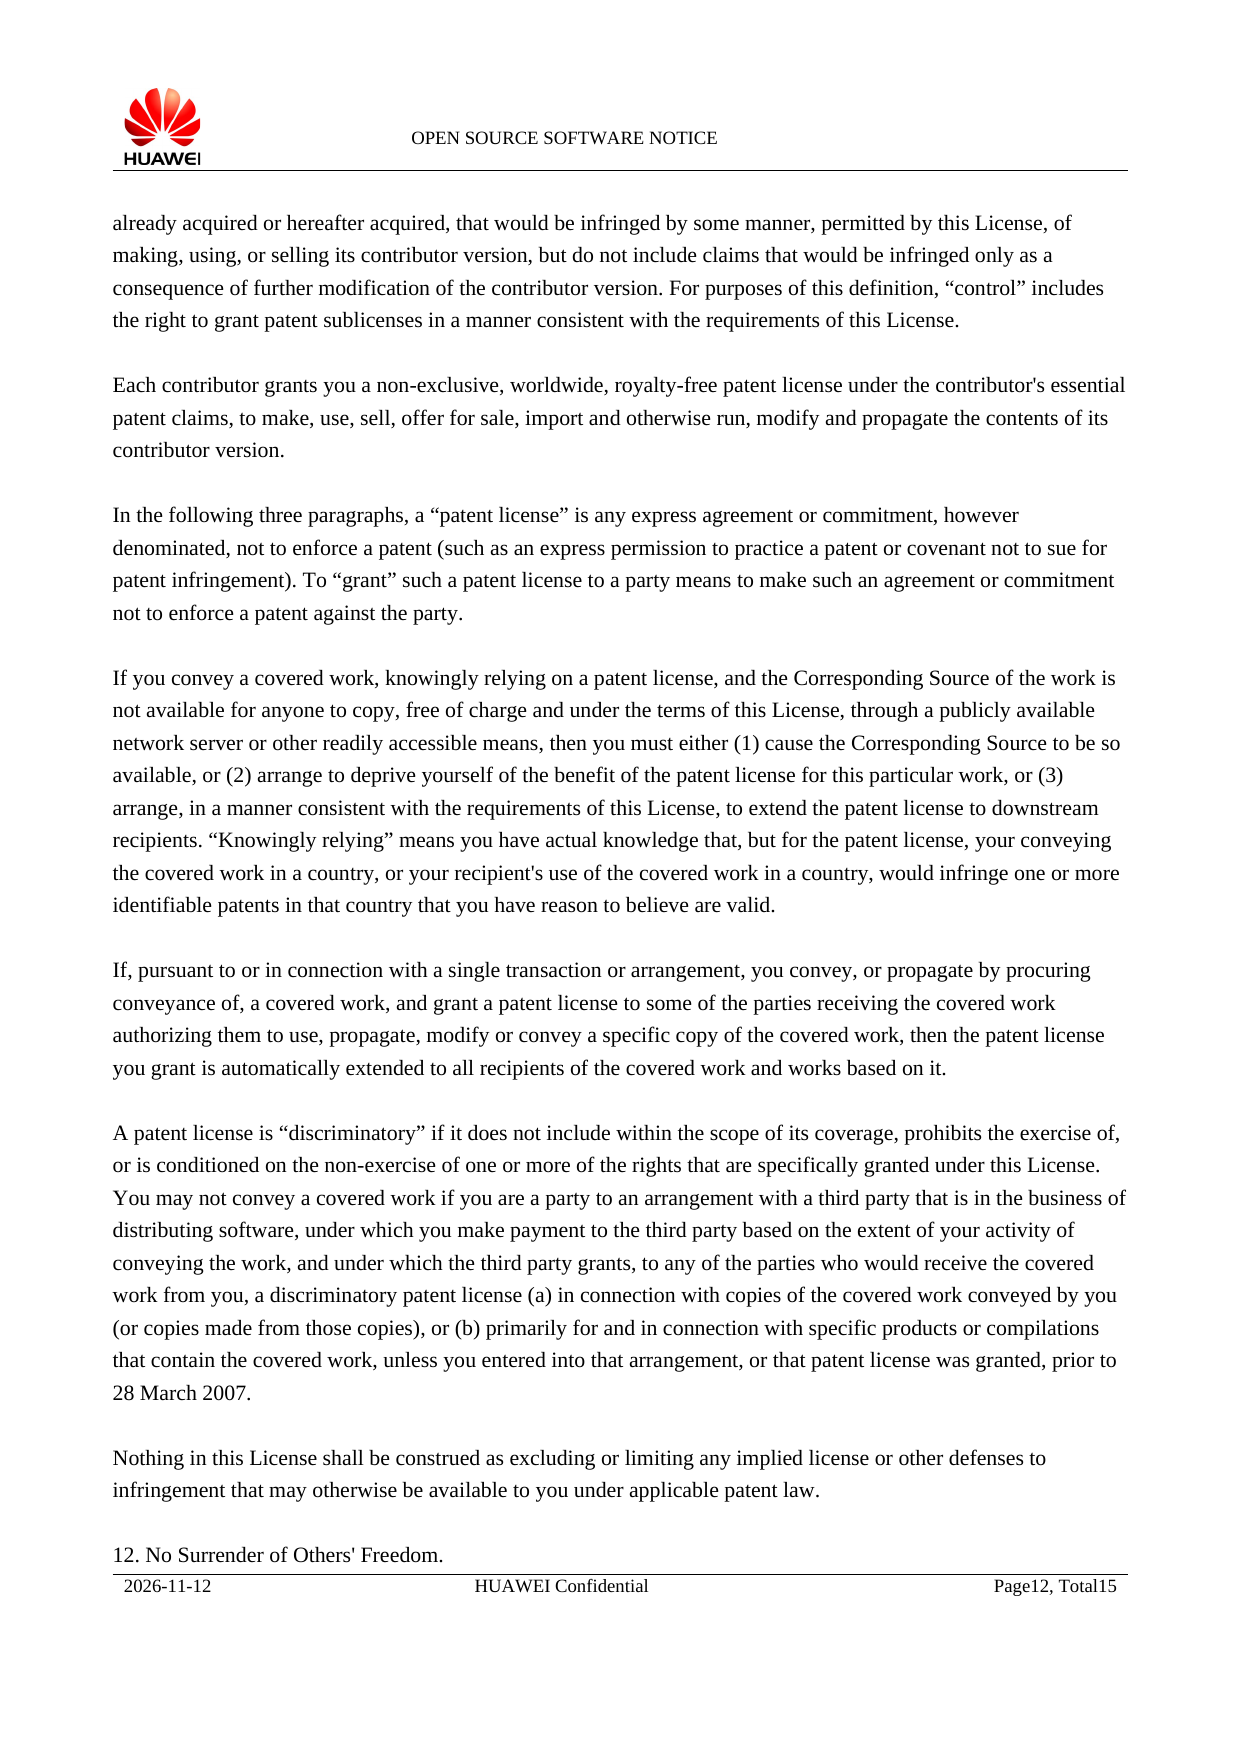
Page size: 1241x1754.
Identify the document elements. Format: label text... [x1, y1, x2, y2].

picture [124, 88, 201, 165]
